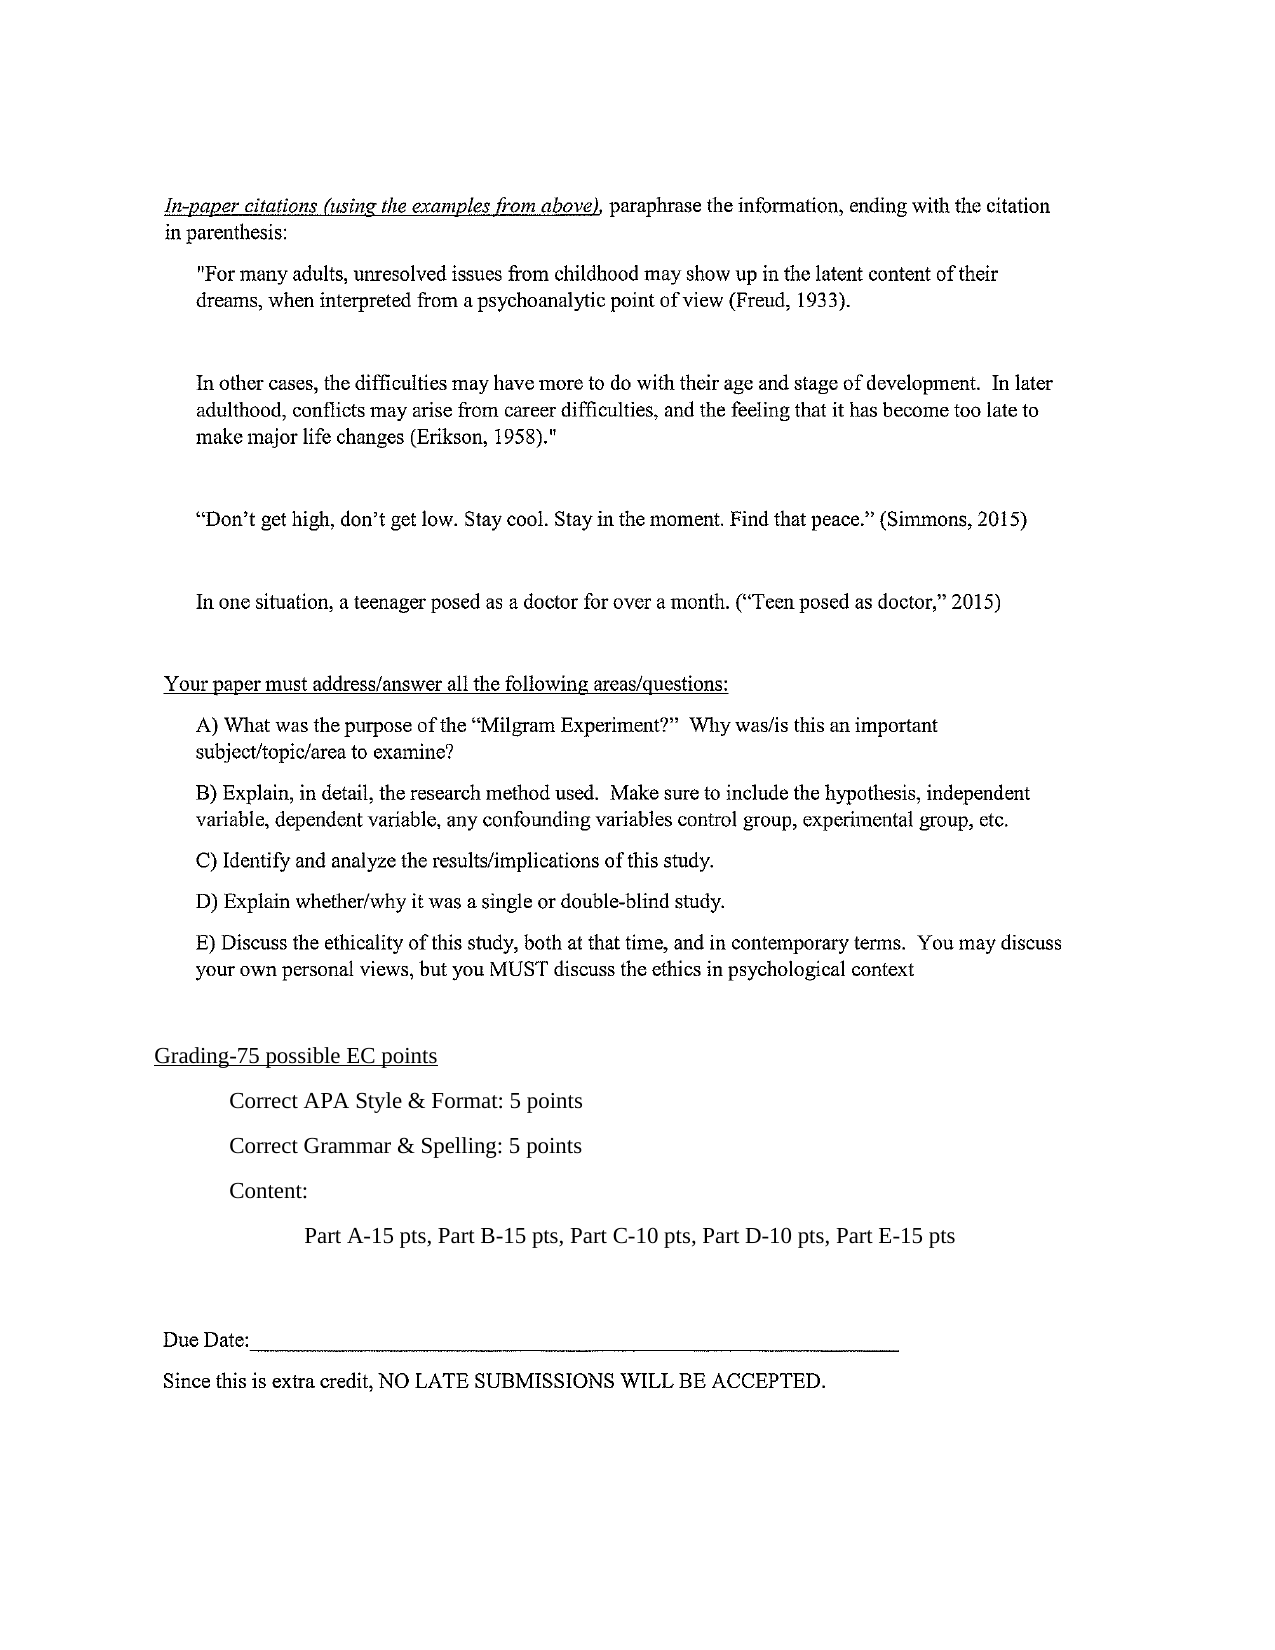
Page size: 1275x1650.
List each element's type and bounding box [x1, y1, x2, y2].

picture [75, 122, 1155, 1545]
